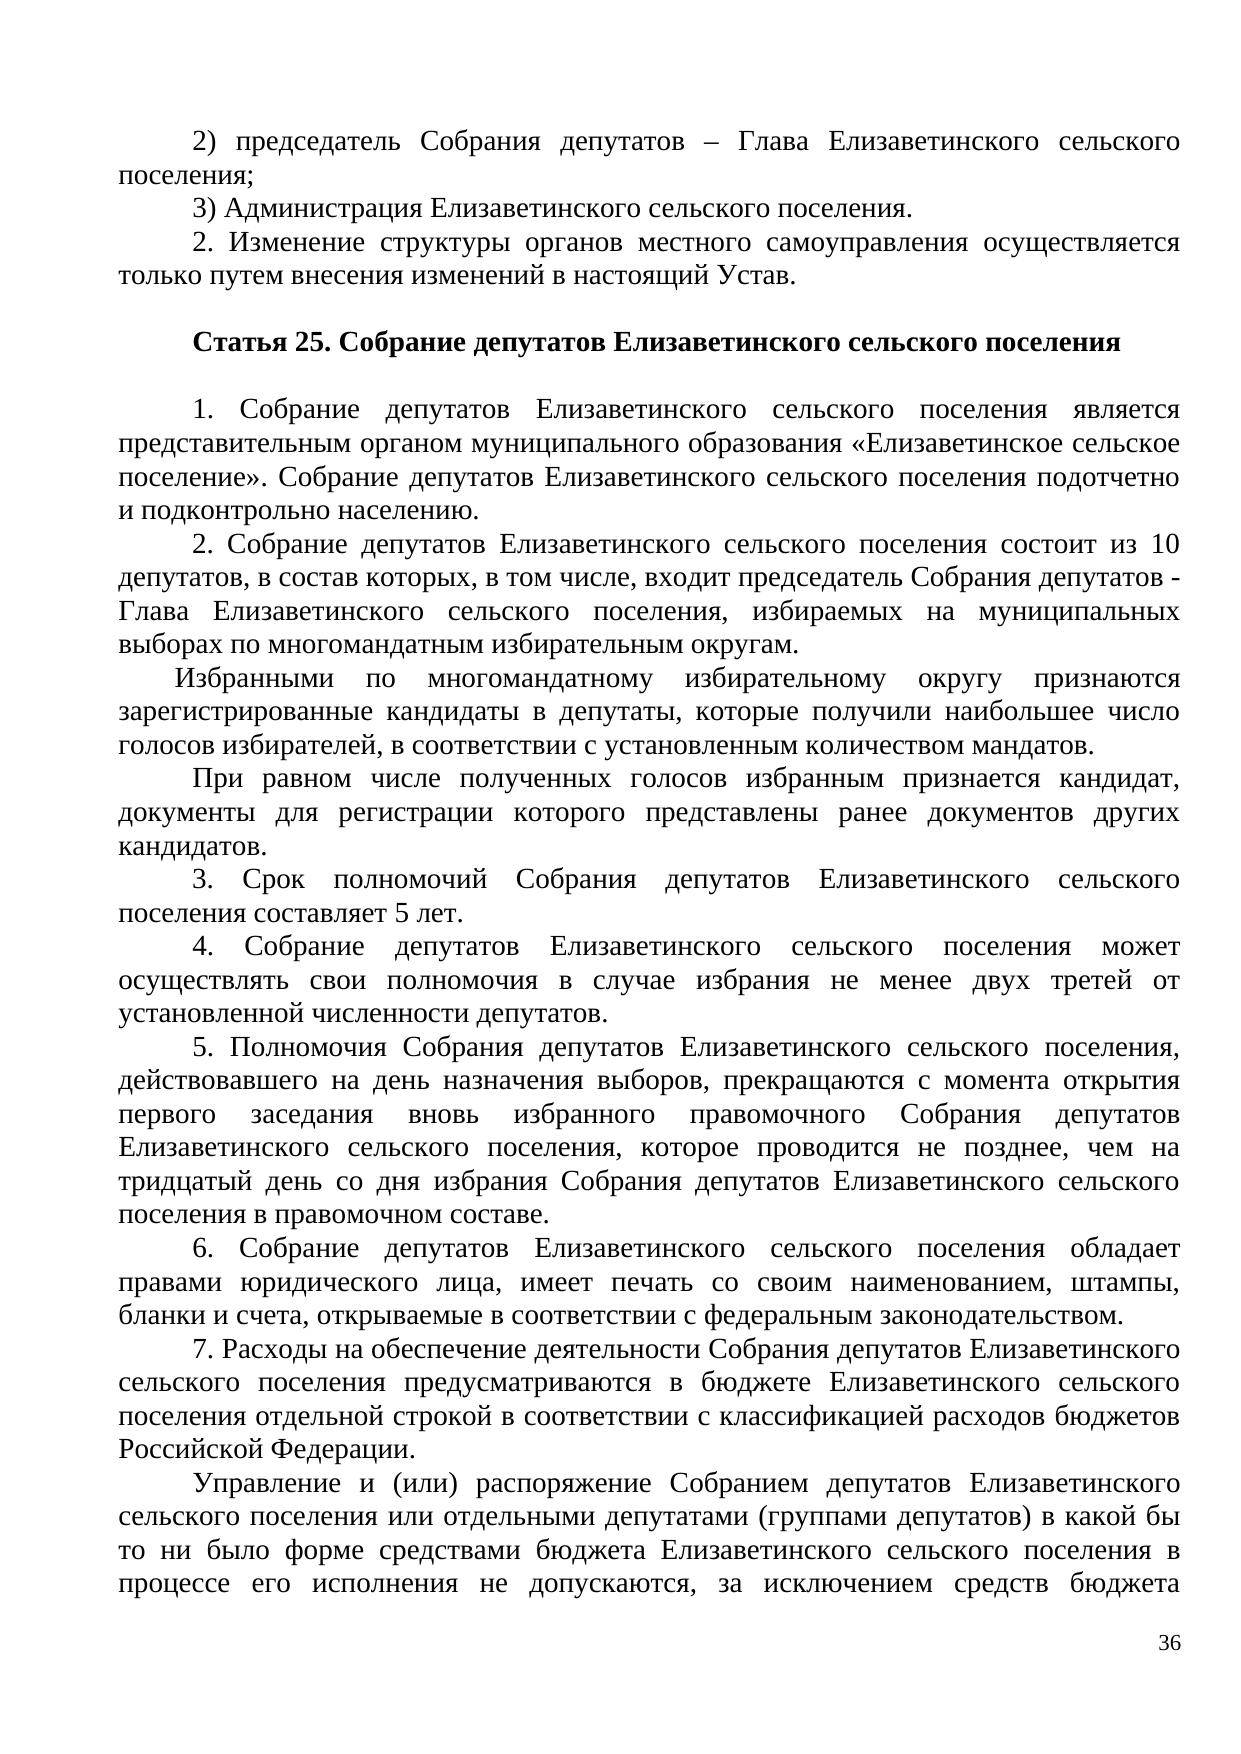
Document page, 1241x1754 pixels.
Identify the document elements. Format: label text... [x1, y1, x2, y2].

text 2. Изменение структуры органов местного самоуправления осуществляется только путем внесения изменений в настоящий Устав. [118, 224, 1181, 291]
text 6. Собрание депутатов Елизаветинского сельского поселения обладает правами юридического лица, имеет печать со своим наименованием, штампы, бланки и счета, открываемые в соответствии с федеральным законодательством. [118, 1230, 1181, 1331]
text 5. Полномочия Собрания депутатов Елизаветинского сельского поселения, действовавшего на день назначения выборов, прекращаются с момента открытия первого заседания вновь избранного правомочного Собрания депутатов Елизаветинского сельского поселения, которое проводится не позднее, чем на тридцатый день со дня избрания Собрания депутатов Елизаветинского сельского поселения в правомочном составе. [118, 1029, 1181, 1230]
text Статья 25. Собрание депутатов Елизаветинского сельского поселения [118, 324, 1181, 358]
text 7. Расходы на обеспечение деятельности Собрания депутатов Елизаветинского сельского поселения предусматриваются в бюджете Елизаветинского сельского поселения отдельной строкой в соответствии с классификацией расходов бюджетов Российской Федерации. [118, 1331, 1181, 1465]
text 2) председатель Собрания депутатов – Глава Елизаветинского сельского поселения; [118, 123, 1181, 190]
text 3) Администрация Елизаветинского сельского поселения. [118, 190, 1181, 224]
text Избранными по многомандатному избирательному округу признаются зарегистрированные кандидаты в депутаты, которые получили наибольшее число голосов избирателей, в соответствии с установленным количеством мандатов. [118, 660, 1181, 761]
text 3. Срок полномочий Собрания депутатов Елизаветинского сельского поселения составляет 5 лет. [118, 861, 1181, 928]
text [118, 1465, 1181, 1599]
text При равном числе полученных голосов избранным признается кандидат, документы для регистрации которого представлены ранее документов других кандидатов. [118, 761, 1181, 861]
text 1. Собрание депутатов Елизаветинского сельского поселения является представительным органом муниципального образования «Елизаветинское сельское поселение». Собрание депутатов Елизаветинского сельского поселения подотчетно и подконтрольно населению. [118, 392, 1181, 526]
text 2. Собрание депутатов Елизаветинского сельского поселения состоит из 10 депутатов, в состав которых, в том числе, входит председатель Собрания депутатов - Глава Елизаветинского сельского поселения, избираемых на муниципальных выборах по многомандатным избирательным округам. [118, 526, 1181, 660]
text 4. Собрание депутатов Елизаветинского сельского поселения может осуществлять свои полномочия в случае избрания не менее двух третей от установленной численности депутатов. [118, 928, 1181, 1029]
